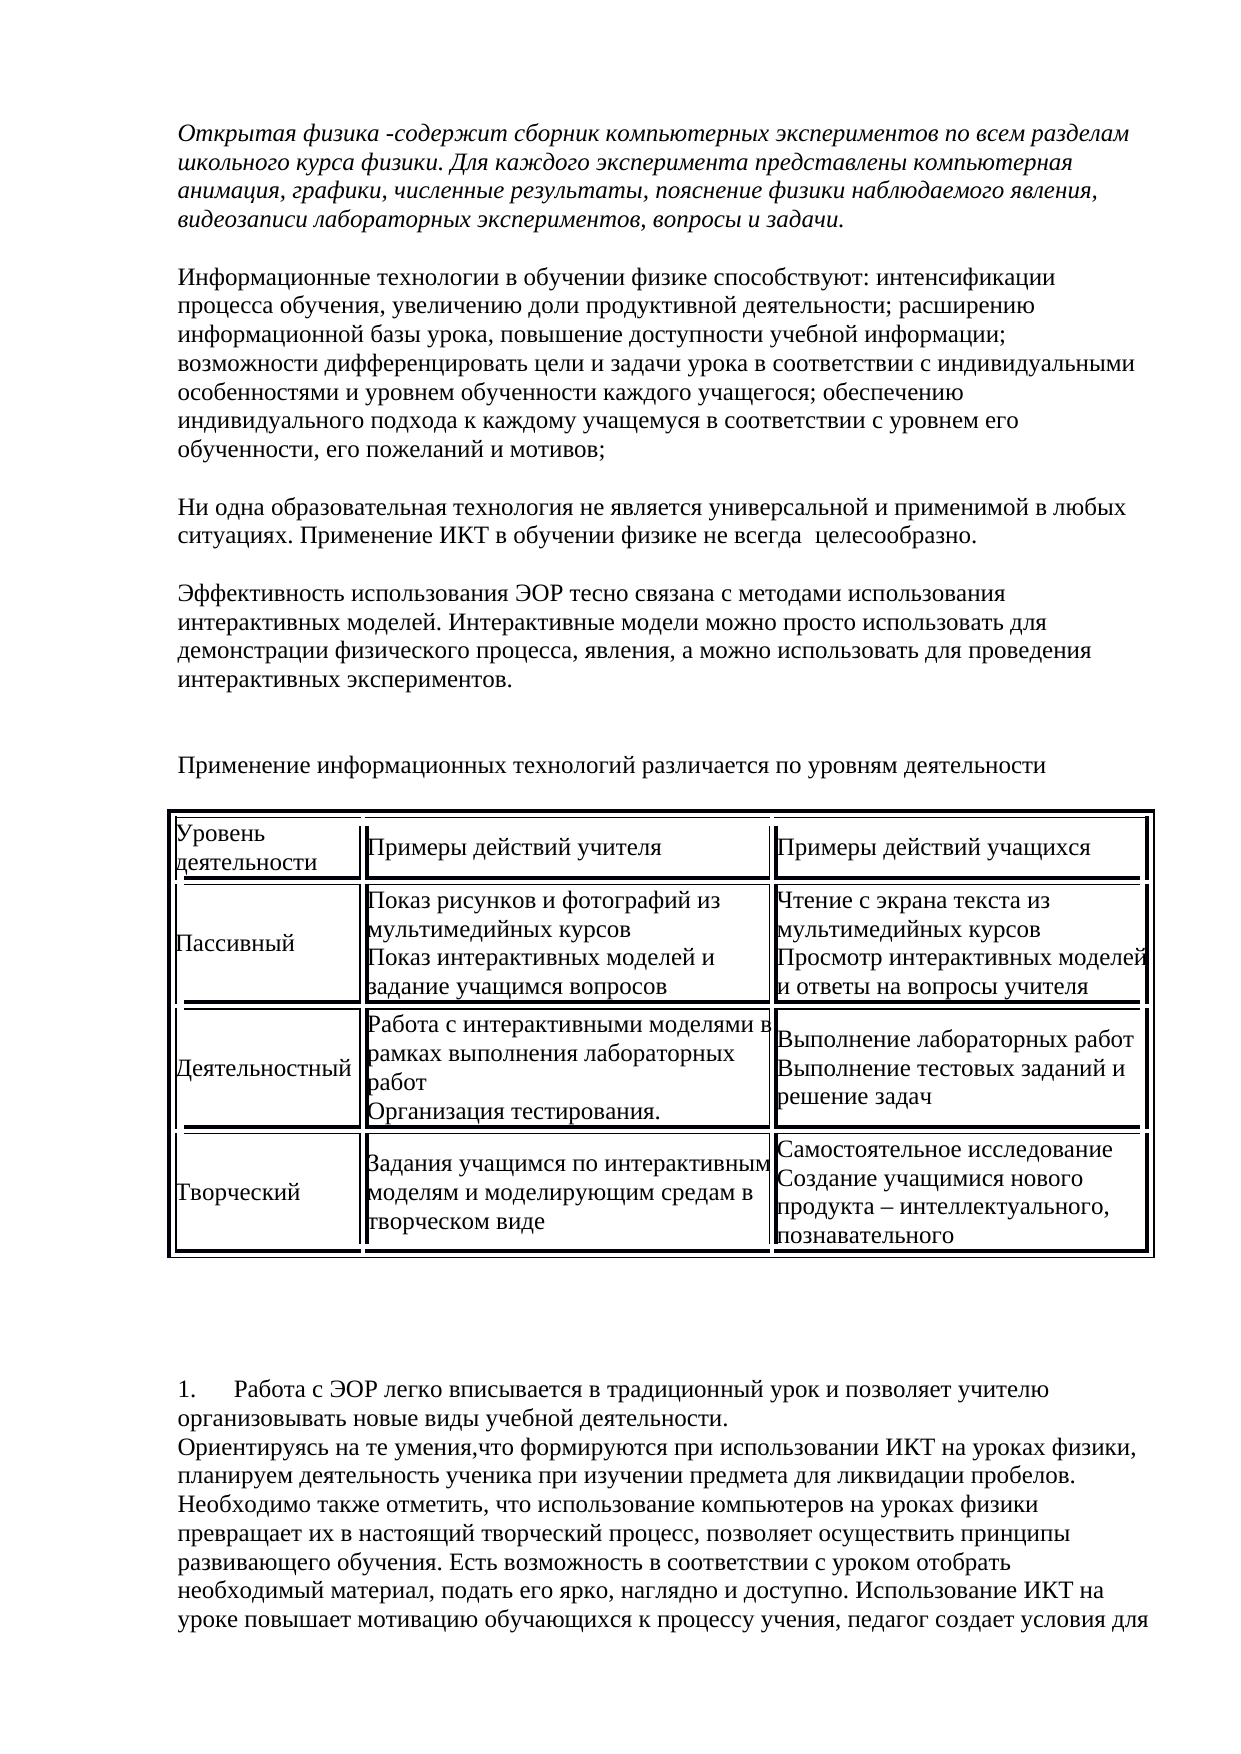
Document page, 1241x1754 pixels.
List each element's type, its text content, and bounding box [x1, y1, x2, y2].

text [177, 1346, 1152, 1633]
table_header Примеры действий учащихся [774, 813, 1150, 876]
table_header Уровень деятельности [172, 813, 364, 876]
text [177, 118, 1152, 779]
table_cell Чтение с экрана текста из мультимедийных курсов Просмотр интерактивных моделей и ответы на вопросы учителя [774, 876, 1150, 1000]
table_cell Работа с интерактивными моделями в рамках выполнения лабораторных работ Организация тестирования. [364, 1000, 773, 1124]
table_header Примеры действий учителя [364, 813, 773, 876]
table_cell Показ рисунков и фотографий из мультимедийных курсов Показ интерактивных моделей и задание учащимся вопросов [364, 876, 773, 1000]
table_cell Деятельностный [172, 1000, 364, 1124]
table_cell Выполнение лабораторных работ Выполнение тестовых заданий и решение задач [774, 1000, 1150, 1124]
table_cell Задания учащимся по интерактивным моделям и моделирующим средам в творческом виде [364, 1125, 773, 1249]
table_cell Творческий [172, 1125, 364, 1249]
table_cell Пассивный [172, 876, 364, 1000]
table_cell Самостоятельное исследование Создание учащимися нового продукта – интеллектуального, познавательного [774, 1125, 1150, 1249]
